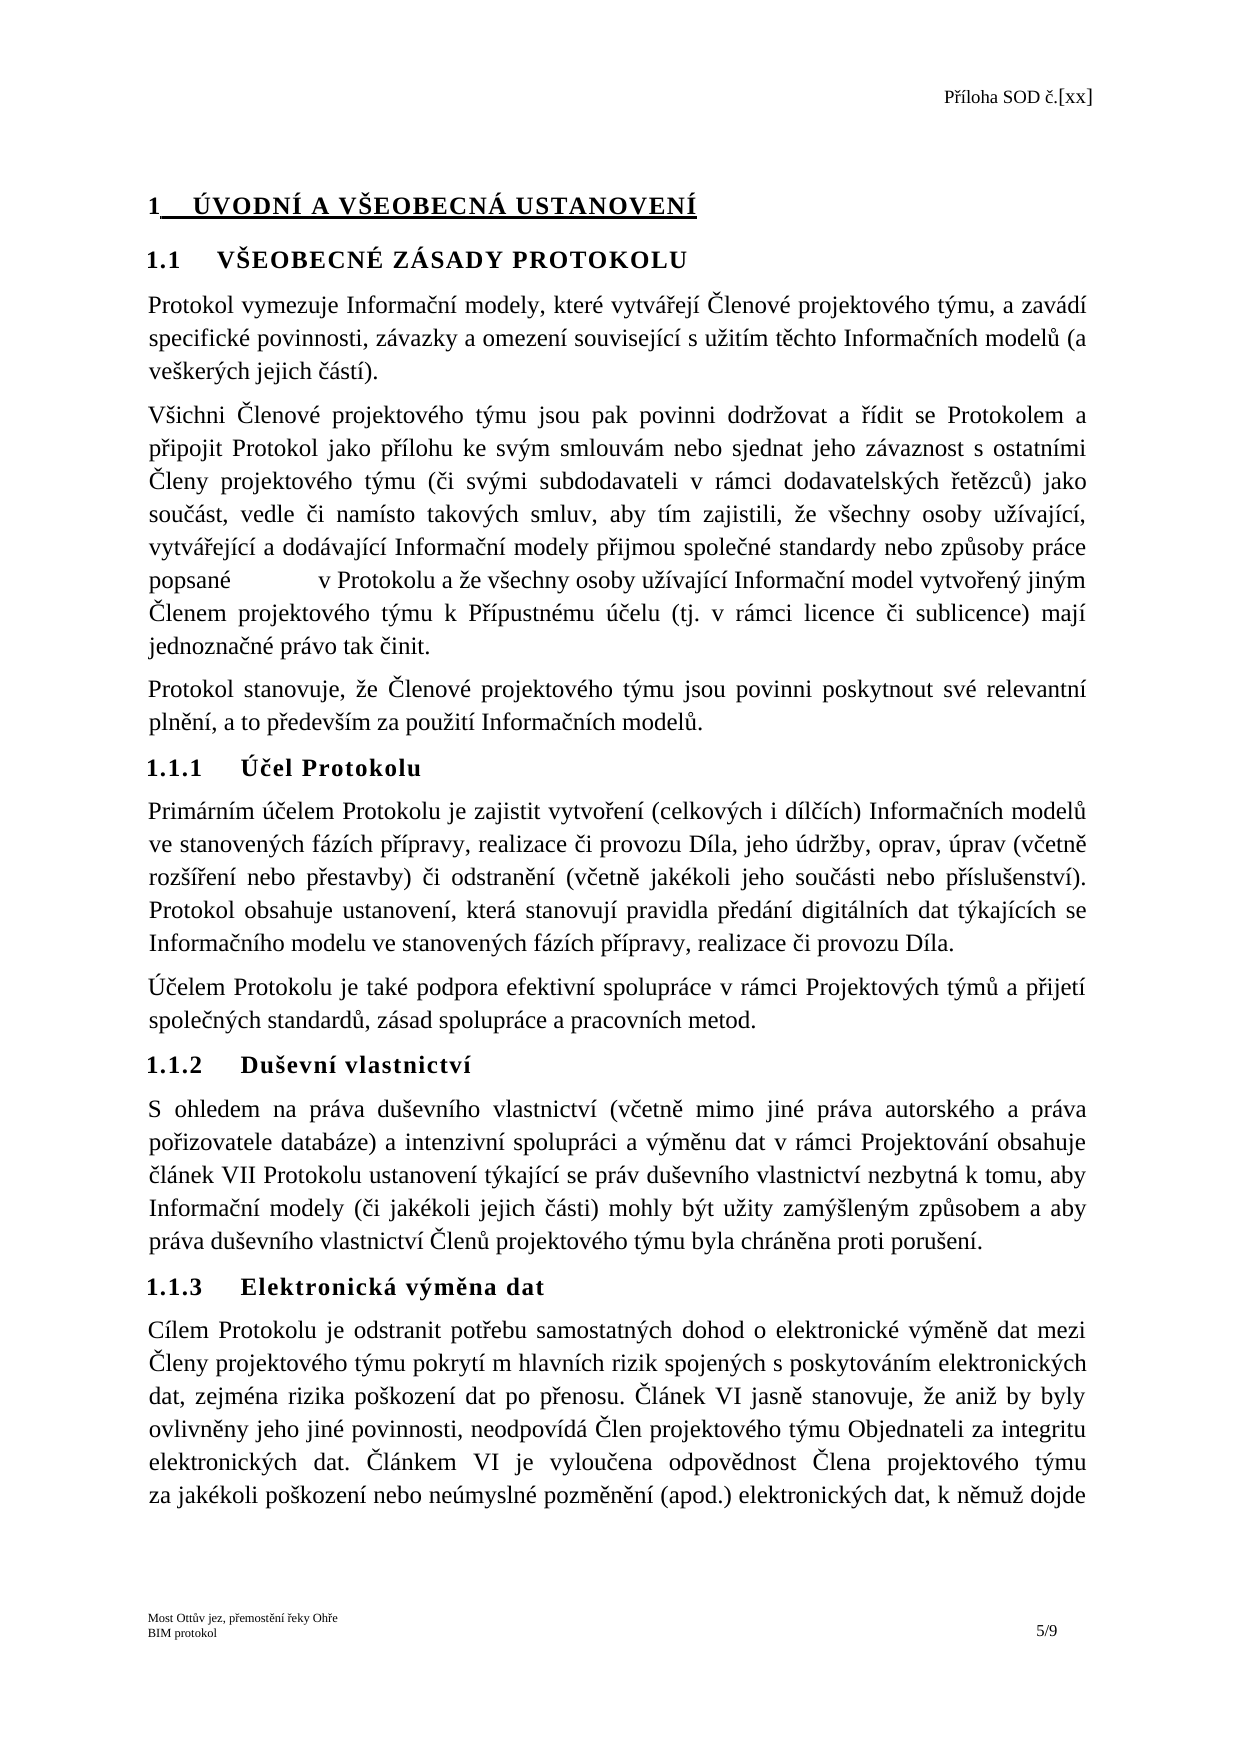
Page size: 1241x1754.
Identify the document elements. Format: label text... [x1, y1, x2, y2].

subtitle Elektronická výměna dat [146, 1272, 1093, 1300]
subtitle Duševní vlastnictví [146, 1051, 1093, 1079]
subtitle Všeobecné zásady Protokolu [146, 245, 1093, 274]
subtitle ÚVODNÍ A VŠEOBECNÁ USTANOVENÍ [148, 191, 1093, 220]
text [148, 1315, 1087, 1509]
text S ohledem na práva duševního vlastnictví (včetně mimo jiné práva autorského a práva pořizovatele databáze) a intenzivní spolupráci a výměnu dat v rámci Projektování obsahuje článek VII Protokolu ustanovení týkající se práv duševního vlastnictví nezbytná k tomu, aby Informační modely (či jakékoli jejich části) mohly být užity zamýšleným způsobem a aby práva duševního vlastnictví Členů projektového týmu byla chráněna proti porušení. [148, 1094, 1087, 1255]
text Protokol vymezuje Informační modely, které vytvářejí Členové projektového týmu, a zavádí specifické povinnosti, závazky a omezení související s užitím těchto Informačních modelů (a veškerých jejich částí). [148, 290, 1087, 385]
text Primárním účelem Protokolu je zajistit vytvoření (celkových i dílčích) Informačních modelů ve stanovených fázích přípravy, realizace či provozu Díla, jeho údržby, oprav, úprav (včetně rozšíření nebo přestavby) či odstranění (včetně jakékoli jeho součásti nebo příslušenství). Protokol obsahuje ustanovení, která stanovují pravidla předání digitálních dat týkajících se Informačního modelu ve stanovených fázích přípravy, realizace či provozu Díla. [148, 796, 1087, 957]
text Protokol stanovuje, že Členové projektového týmu jsou povinni poskytnout své relevantní plnění, a to především za použití Informačních modelů. [148, 674, 1087, 736]
subtitle Účel Protokolu [146, 753, 1093, 782]
text Všichni Členové projektového týmu jsou pak povinni dodržovat a řídit se Protokolem a připojit Protokol jako přílohu ke svým smlouvám nebo sjednat jeho závaznost s ostatními Členy projektového týmu (či svými subdodavateli v rámci dodavatelských řetězců) jako součást, vedle či namísto takových smluv, aby tím zajistili, že všechny osoby užívající, vytvářející a dodávající Informační modely přijmou společné standardy nebo způsoby práce popsané v Protokolu a že všechny osoby užívající Informační model vytvořený jiným Členem projektového týmu k Přípustnému účelu (tj. v rámci licence či sublicence) mají jednoznačné právo tak činit. [148, 400, 1087, 660]
text Účelem Protokolu je také podpora efektivní spolupráce v rámci Projektových týmů a přijetí společných standardů, zásad spolupráce a pracovních metod. [148, 972, 1087, 1034]
